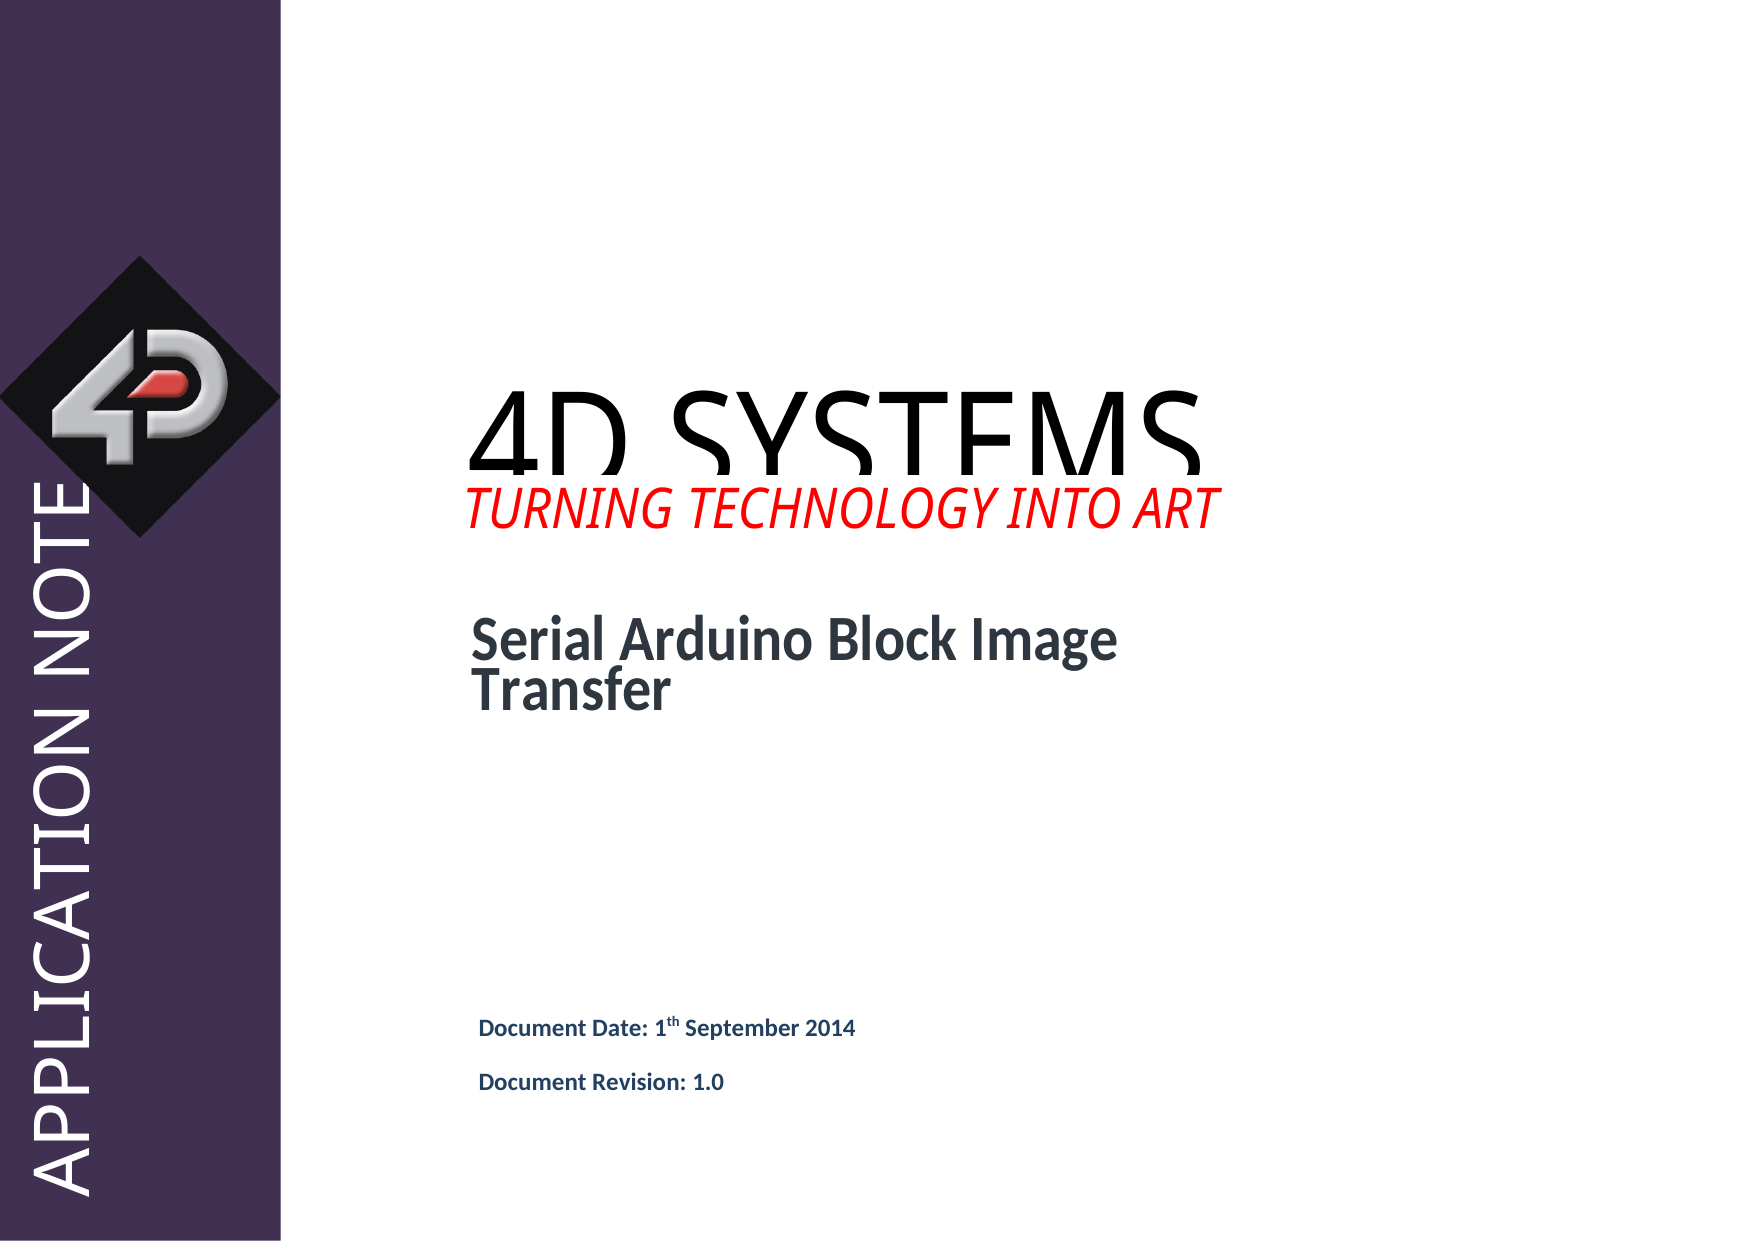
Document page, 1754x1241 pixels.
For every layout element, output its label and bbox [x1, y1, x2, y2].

picture [0, 256, 281, 538]
